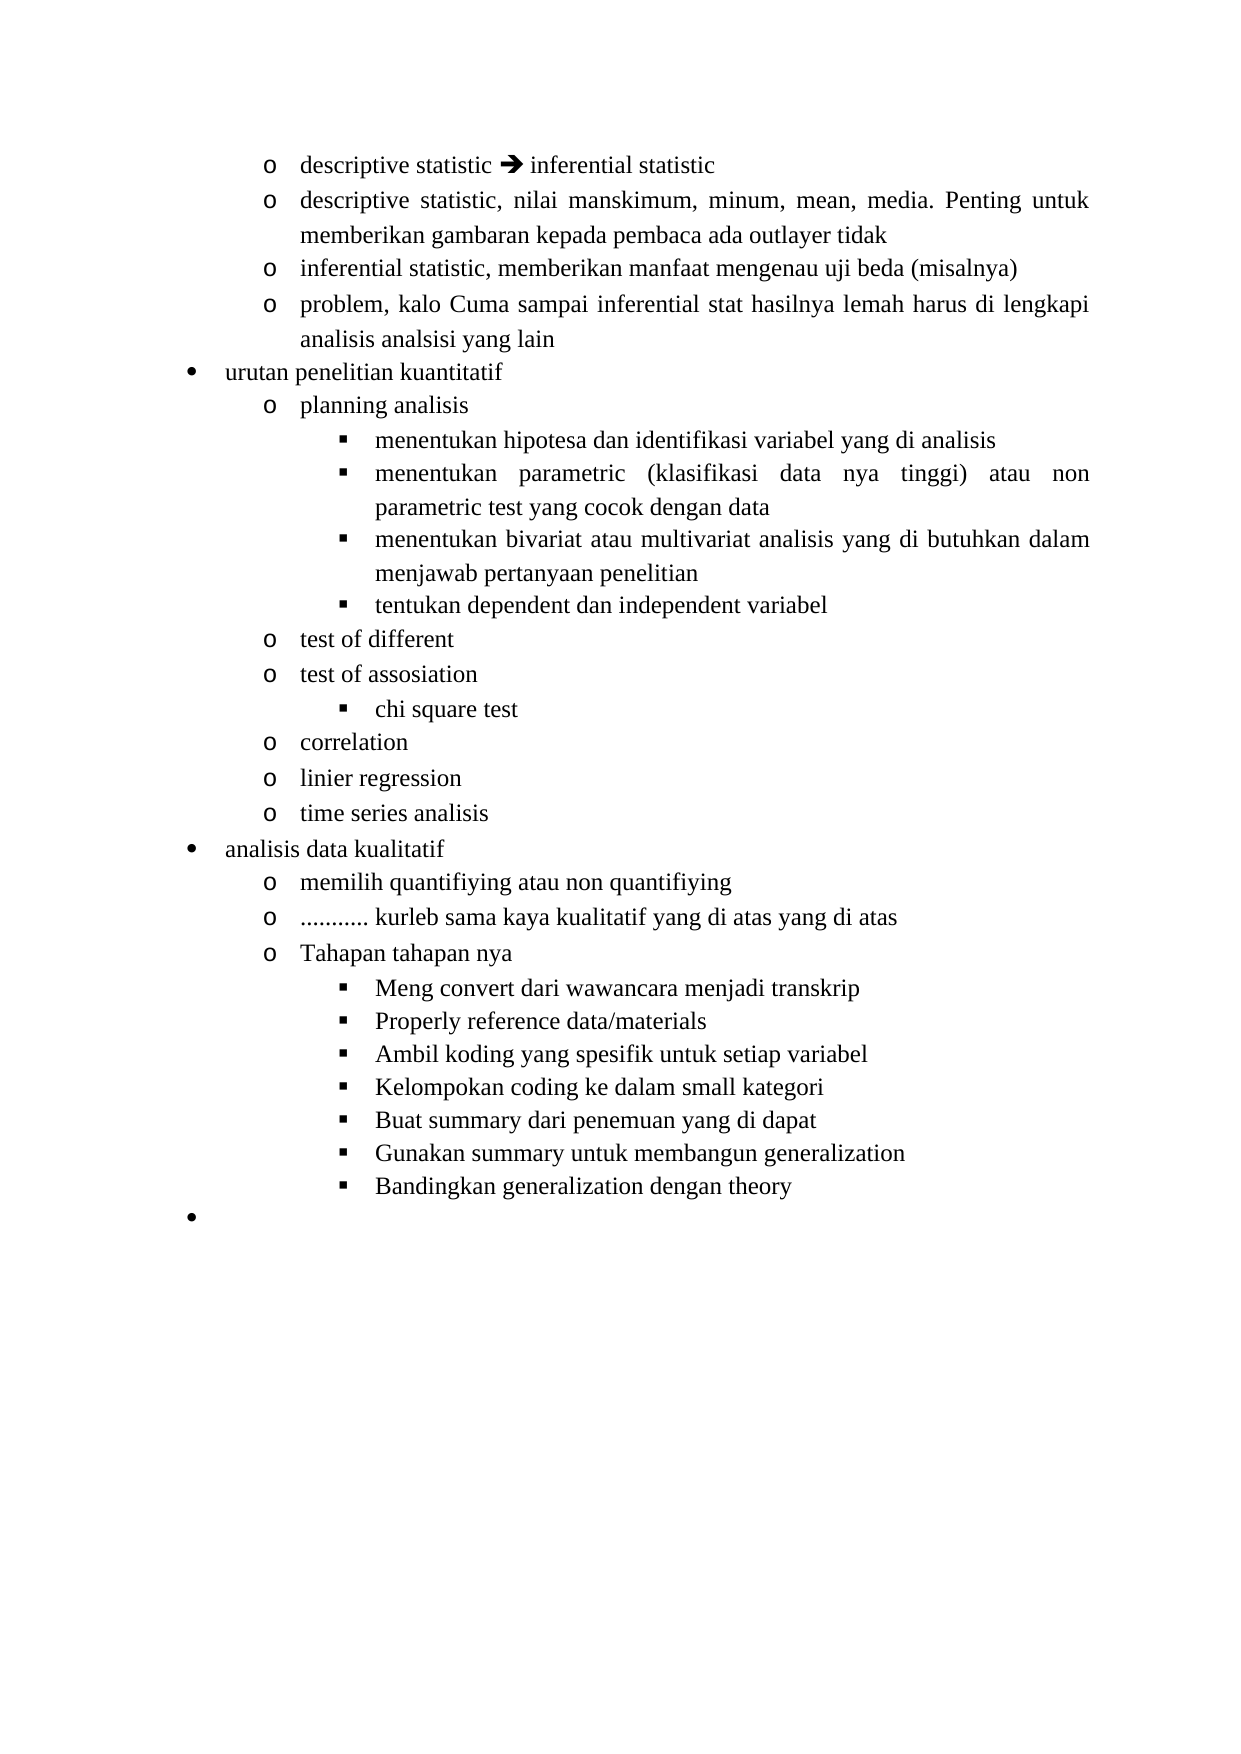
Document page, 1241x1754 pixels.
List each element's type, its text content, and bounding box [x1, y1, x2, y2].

list time series analisis [262, 798, 1090, 829]
list test of assosiation [262, 659, 1090, 690]
list test of different [262, 624, 1090, 654]
list ........... kurleb sama kaya kualitatif yang di atas yang di atas [262, 902, 1090, 933]
list menentukan bivariat atau multivariat analisis yang di butuhkan dalam menjawab pertanyaan penelitian [337, 524, 1090, 586]
list Tahapan tahapan nya [262, 938, 1090, 968]
list Gunakan summary untuk membangun generalization [337, 1138, 1090, 1167]
list descriptive statistic, nilai manskimum, minum, mean, media. Penting untuk memberikan gambaran kepada pembaca ada outlayer tidak [262, 185, 1090, 249]
list Kelompokan coding ke dalam small kategori [337, 1072, 1090, 1101]
list descriptive statistic inferential statistic [262, 150, 1090, 181]
list Ambil koding yang spesifik untuk setiap variabel [337, 1039, 1090, 1068]
list inferential statistic, memberikan manfaat mengenau uji beda (misalnya) [262, 253, 1090, 284]
list Properly reference data/materials [337, 1006, 1090, 1035]
list menentukan hipotesa dan identifikasi variabel yang di analisis [337, 426, 1090, 454]
list problem, kalo Cuma sampai inferential stat hasilnya lemah harus di lengkapi analisis analsisi yang lain [262, 289, 1090, 353]
list Buat summary dari penemuan yang di dapat [337, 1105, 1090, 1134]
list linier regression [262, 763, 1090, 794]
list planning analisis [262, 390, 1090, 421]
list tentukan dependent dan independent variabel [337, 591, 1090, 619]
list analisis data kualitatif [187, 834, 1090, 862]
list Meng convert dari wawancara menjadi transkrip [337, 973, 1090, 1002]
list Bandingkan generalization dengan theory [337, 1171, 1090, 1200]
list menentukan parametric (klasifikasi data nya tinggi) atau non parametric test yang cocok dengan data [337, 458, 1090, 520]
list chi square test [337, 694, 1090, 723]
list memilih quantifiying atau non quantifiying [262, 867, 1090, 898]
list correlation [262, 727, 1090, 758]
list urutan penelitian kuantitatif [187, 357, 1090, 386]
